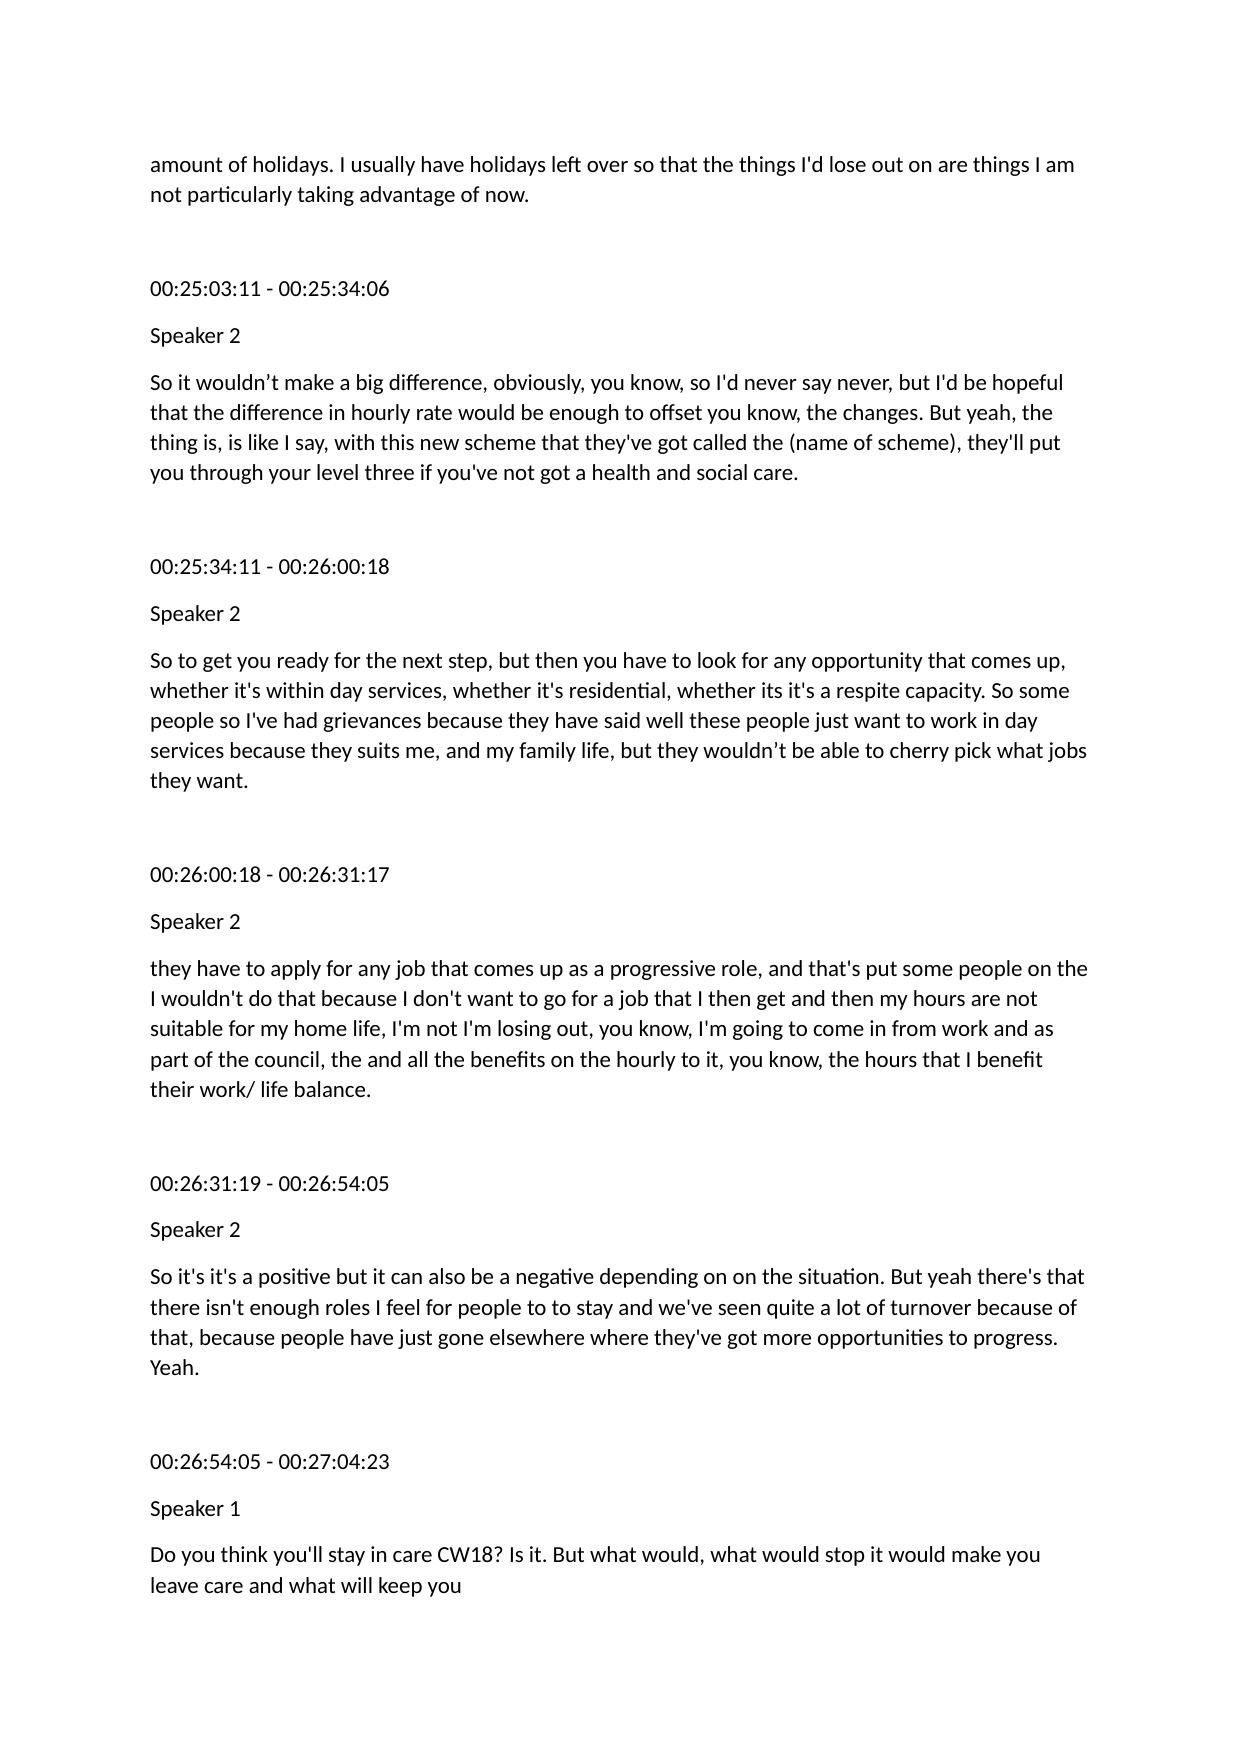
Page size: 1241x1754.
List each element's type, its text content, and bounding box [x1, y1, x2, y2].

text So it's it's a positive but it can also be a negative depending on on the situation. But yeah there's that there isn't enough roles I feel for people to to stay and we've seen quite a lot of turnover because of that, because people have just gone elsewhere where they've got more opportunities to progress. Yeah. [150, 1262, 1090, 1381]
text Speaker 2 [150, 907, 1090, 935]
text So it wouldn’t make a big difference, obviously, you know, so I'd never say never, but I'd be hopeful that the difference in hourly rate would be enough to offset you know, the changes. But yeah, the thing is, is like I say, with this new scheme that they've got called the (name of scheme), they'll put you through your level three if you've not got a health and social care. [150, 368, 1090, 486]
text 00:26:31:19 - 00:26:54:05 [150, 1169, 1090, 1197]
text Speaker 1 [150, 1494, 1090, 1522]
text 00:25:34:11 - 00:26:00:18 [150, 552, 1090, 580]
text 00:26:00:18 - 00:26:31:17 [150, 860, 1090, 888]
text Speaker 2 [150, 321, 1090, 349]
text 00:25:03:11 - 00:25:34:06 [150, 274, 1090, 302]
text 00:26:54:05 - 00:27:04:23 [150, 1447, 1090, 1475]
text So to get you ready for the next step, but then you have to look for any opportunity that comes up, whether it's within day services, whether it's residential, whether its it's a respite capacity. So some people so I've had grievances because they have said well these people just want to work in day services because they suits me, and my family life, but they wouldn’t be able to cherry pick what jobs they want. [150, 646, 1090, 795]
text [150, 150, 1090, 208]
text they have to apply for any job that comes up as a progressive role, and that's put some people on the I wouldn't do that because I don't want to go for a job that I then get and then my hours are not suitable for my home life, I'm not I'm losing out, you know, I'm going to come in from work and as part of the council, the and all the benefits on the hourly to it, you know, the hours that I benefit their work/ life balance. [150, 954, 1090, 1103]
text Do you think you'll stay in care CW18? Is it. But what would, what would stop it would make you leave care and what will keep you [150, 1541, 1090, 1599]
text Speaker 2 [150, 1216, 1090, 1244]
text Speaker 2 [150, 599, 1090, 627]
